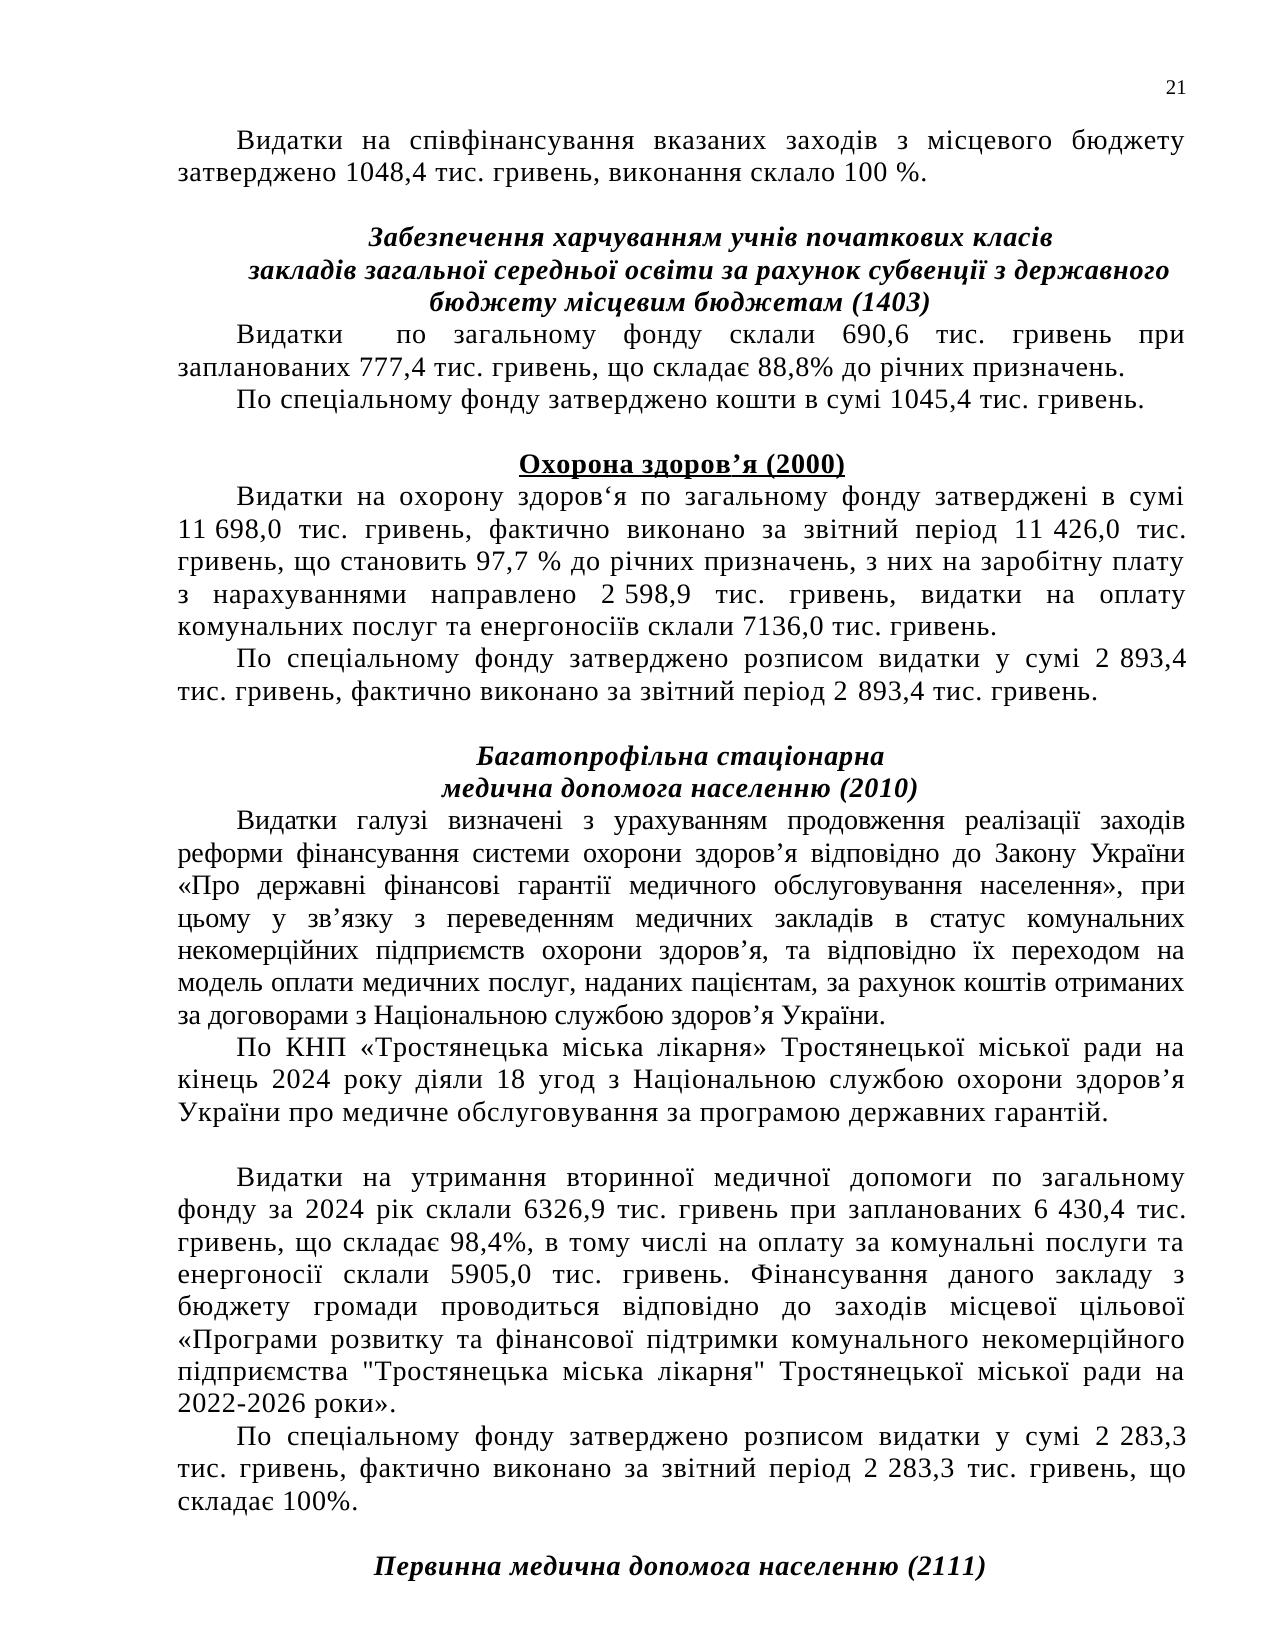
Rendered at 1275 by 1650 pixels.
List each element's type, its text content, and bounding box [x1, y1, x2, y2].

text закладів загальної середньої освіти за рахунок субвенції з державного бюджету місцевим бюджетам (1403) [177, 253, 1186, 317]
text Видатки на охорону здоров‘я по загальному фонду затверджені в сумі 11 698,0 тис. гривень, фактично виконано за звітний період 11 426,0 тис. гривень, що становить 97,7 % до річних призначень, з них на заробітну плату з нарахуваннями направлено 2 598,9 тис. гривень, видатки на оплату комунальних послуг та енергоносіїв склали 7136,0 тис. гривень. [177, 479, 1186, 641]
text По спеціальному фонду затверджено розписом видатки у сумі 2 893,4 тис. гривень, фактично виконано за звітний період 2 893,4 тис. гривень. [177, 641, 1186, 706]
text По спеціальному фонду затверджено розписом видатки у сумі 2 283,3 тис. гривень, фактично виконано за звітний період 2 283,3 тис. гривень, що складає 100%. [177, 1419, 1186, 1516]
text По спеціальному фонду затверджено кошти в сумі 1045,4 тис. гривень. [177, 382, 1186, 415]
text По КНП «Тростянецька міська лікарня» Тростянецької міської ради на кінець 2024 року діяли 18 угод з Національною службою охорони здоров’я України про медичне обслуговування за програмою державних гарантій. [177, 1030, 1186, 1127]
text Охорона здоров’я (2000) [177, 447, 1186, 479]
text Видатки галузі визначені з урахуванням продовження реалізації заходів реформи фінансування системи охорони здоров’я відповідно до Закону України «Про державні фінансові гарантії медичного обслуговування населення», при цьому у зв’язку з переведенням медичних закладів в статус комунальних некомерційних підприємств охорони здоров’я, та відповідно їх переходом на модель оплати медичних послуг, наданих пацієнтам, за рахунок коштів отриманих за договорами з Національною службою здоров’я України. [177, 803, 1186, 1030]
text Видатки на утримання вторинної медичної допомоги по загальному фонду за 2024 рік склали 6326,9 тис. гривень при запланованих 6 430,4 тис. гривень, що складає 98,4%, в тому числі на оплату за комунальні послуги та енергоносії склали 5905,0 тис. гривень. Фінансування даного закладу з бюджету громади проводиться відповідно до заходів місцевої цільової «Програми розвитку та фінансової підтримки комунального некомерційного підприємства "Тростянецька міська лікарня" Тростянецької міської ради на 2022-2026 роки». [177, 1160, 1186, 1419]
text Видатки на співфінансування вказаних заходів з місцевого бюджету затверджено 1048,4 тис. гривень, виконання склало 100 %. [177, 123, 1186, 188]
text Багатопрофільна стаціонарна [177, 739, 1186, 771]
text Забезпечення харчуванням учнів початкових класів [177, 220, 1186, 253]
text Видатки по загальному фонду склали 690,6 тис. гривень при запланованих 777,4 тис. гривень, що складає 88,8% до річних призначень. [177, 317, 1186, 382]
text Первинна медична допомога населенню (2111) [177, 1548, 1186, 1581]
text медична допомога населенню (2010) [177, 771, 1186, 803]
